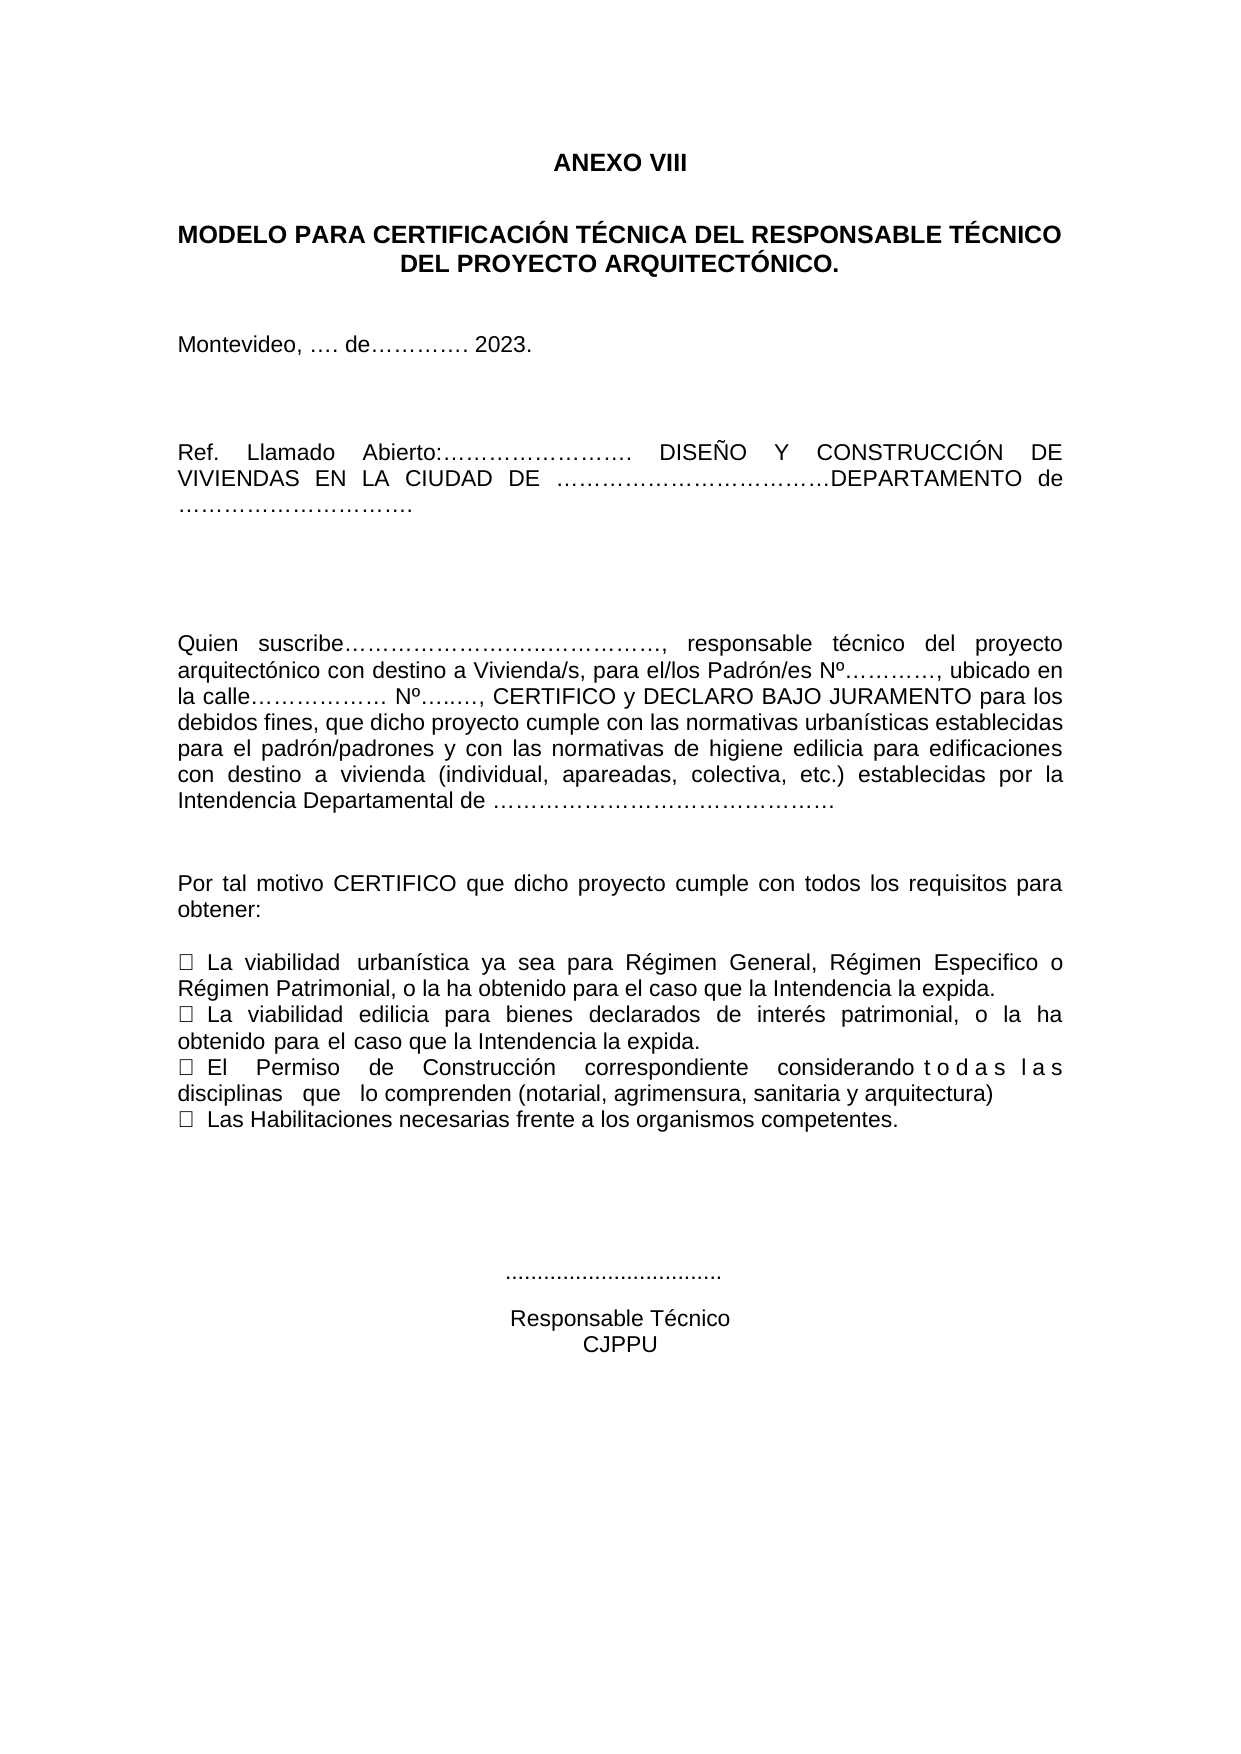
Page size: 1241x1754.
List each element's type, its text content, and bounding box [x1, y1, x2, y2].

text Responsable Técnico [177, 1305, 1063, 1331]
text .................................. [177, 1258, 1049, 1284]
text  La viabilidad edilicia para bienes declarados de interés patrimonial, o la ha obtenido para el caso que la Intendencia la expida. [177, 1002, 1063, 1054]
text  El Permiso de Construcción correspondiente considerando todas las disciplinas que lo comprenden (notarial, agrimensura, sanitaria y arquitectura) [177, 1054, 1063, 1107]
text Ref. Llamado Abierto:……………………. DISEÑO Y CONSTRUCCIÓN DE VIVIENDAS EN LA CIUDAD DE ………………………………DEPARTAMENTO de …………………………. [177, 438, 1063, 518]
text  La viabilidad urbanística ya sea para Régimen General, Régimen Especifico o Régimen Patrimonial, o la ha obtenido para el caso que la Intendencia la expida. [177, 948, 1063, 1001]
text Por tal motivo CERTIFICO que dicho proyecto cumple con todos los requisitos para obtener: [177, 869, 1063, 922]
text CJPPU [177, 1331, 1063, 1358]
text  Las Habilitaciones necesarias frente a los organismos competentes. [177, 1107, 1063, 1133]
text Quien suscribe………………….…..……………, responsable técnico del proyecto arquitectónico con destino a Vivienda/s, para el/los Padrón/es Nº…………, ubicado en la calle……………… Nº…..…, CERTIFICO y DECLARO BAJO JURAMENTO para los debidos fines, que dicho proyecto cumple con las normativas urbanísticas establecidas para el padrón/padrones y con las normativas de higiene edilicia para edificaciones con destino a vivienda (individual, apareadas, colectiva, etc.) establecidas por la Intendencia Departamental de ……………………………………… [177, 631, 1063, 814]
text ANEXO VIII [177, 148, 1063, 176]
text MODELO PARA CERTIFICACIÓN TÉCNICA DEL RESPONSABLE TÉCNICO DEL PROYECTO ARQUITECTÓNICO. [177, 220, 1062, 278]
text Montevideo, …. de…………. 2023. [177, 331, 1063, 357]
